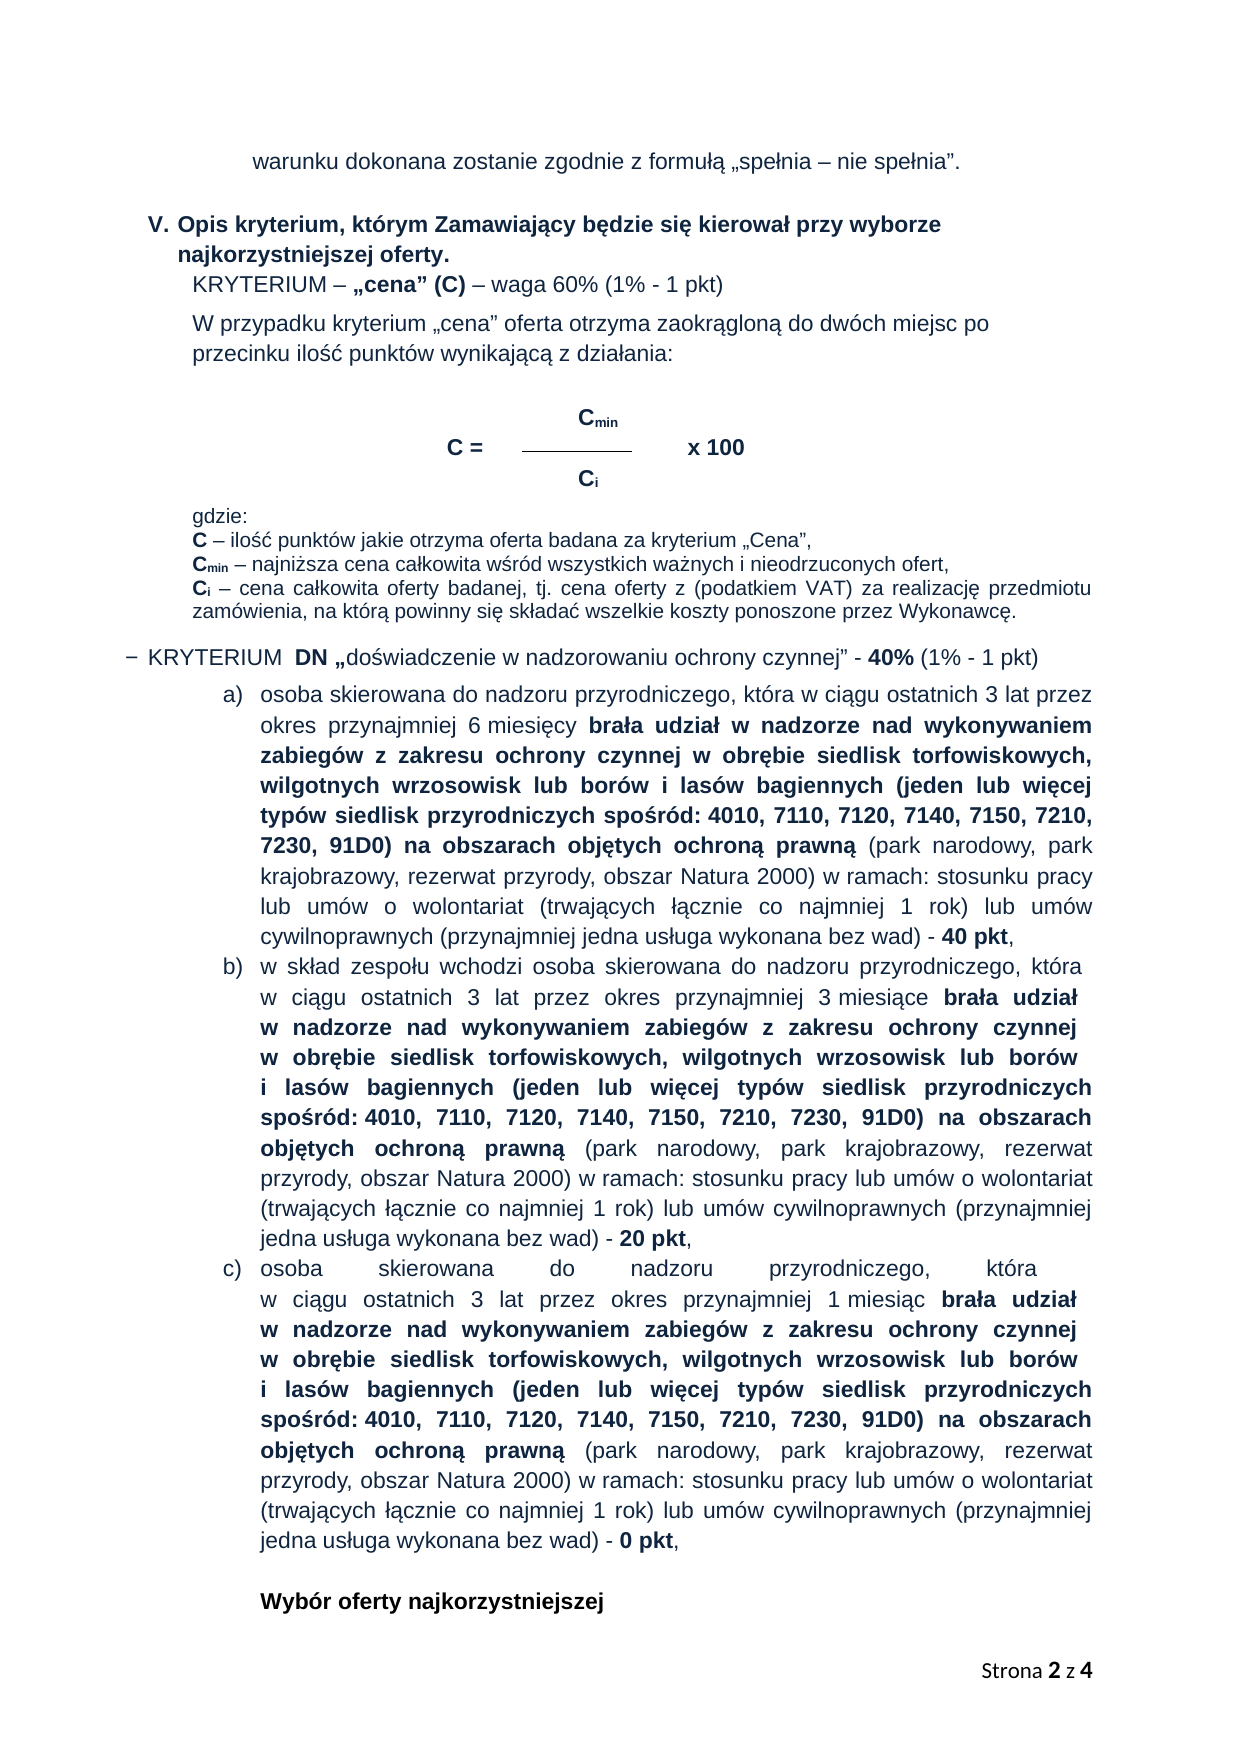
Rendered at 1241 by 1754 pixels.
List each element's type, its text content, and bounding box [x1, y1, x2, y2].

list W przypadku kryterium „cena” oferta otrzyma zaokrągloną do dwóch miejsc po przecinku ilość punktów wynikającą z działania: [192, 310, 1093, 367]
list Ci – cena całkowita oferty badanej, tj. cena oferty z (podatkiem VAT) za realizację przedmiotu zamówienia, na którą powinny się składać wszelkie koszty ponoszone przez Wykonawcę. [192, 575, 1093, 623]
table_header C = [391, 391, 522, 491]
text KRYTERIUM – „cena” (C) – waga 60% (1% - 1 pkt) [192, 271, 1093, 298]
list Cmin – najniższa cena całkowita wśród wszystkich ważnych i nieodrzuconych ofert, [192, 551, 1093, 575]
list w skład zespołu wchodzi osoba skierowana do nadzoru przyrodniczego, która w ciągu ostatnich 3 lat przez okres przynajmniej 3 miesiące brała udział w nadzorze nad wykonywaniem zabiegów z zakresu ochrony czynnej w obrębie siedlisk torfowiskowych, wilgotnych wrzosowisk lub borów i lasów bagiennych (jeden lub więcej typów siedlisk przyrodniczych spośród: 4010, 7110, 7120, 7140, 7150, 7210, 7230, 91D0) na obszarach objętych ochroną prawną (park narodowy, park krajobrazowy, rezerwat przyrody, obszar Natura 2000) w ramach: stosunku pracy lub umów o wolontariat (trwających łącznie co najmniej 1 rok) lub umów cywilnoprawnych (przynajmniej jedna usługa wykonana bez wad) - 20 pkt, [223, 953, 1093, 1252]
list C – ilość punktów jakie otrzyma oferta badana za kryterium „Cena”, [192, 527, 1093, 551]
table_cell Ci [522, 452, 632, 491]
list osoba skierowana do nadzoru przyrodniczego, która w ciągu ostatnich 3 lat przez okres przynajmniej 6 miesięcy brała udział w nadzorze nad wykonywaniem zabiegów z zakresu ochrony czynnej w obrębie siedlisk torfowiskowych, wilgotnych wrzosowisk lub borów i lasów bagiennych (jeden lub więcej typów siedlisk przyrodniczych spośród: 4010, 7110, 7120, 7140, 7150, 7210, 7230, 91D0) na obszarach objętych ochroną prawną (park narodowy, park krajobrazowy, rezerwat przyrody, obszar Natura 2000) w ramach: stosunku pracy lub umów o wolontariat (trwających łącznie co najmniej 1 rok) lub umów cywilnoprawnych (przynajmniej jedna usługa wykonana bez wad) - 40 pkt, [223, 681, 1093, 949]
table_header x 100 [632, 391, 849, 491]
table_header Cmin [522, 391, 632, 451]
list Opis kryterium, którym Zamawiający będzie się kierował przy wyborze najkorzystniejszej oferty. [148, 211, 1093, 267]
text Wybór oferty najkorzystniejszej [260, 1588, 1093, 1614]
list KRYTERIUM DN „doświadczenie w nadzorowaniu ochrony czynnej” - 40% (1% - 1 pkt) [125, 644, 1093, 670]
list gdzie: [192, 503, 1093, 527]
list osoba skierowana do nadzoru przyrodniczego, która w ciągu ostatnich 3 lat przez okres przynajmniej 1 miesiąc brała udział w nadzorze nad wykonywaniem zabiegów z zakresu ochrony czynnej w obrębie siedlisk torfowiskowych, wilgotnych wrzosowisk lub borów i lasów bagiennych (jeden lub więcej typów siedlisk przyrodniczych spośród: 4010, 7110, 7120, 7140, 7150, 7210, 7230, 91D0) na obszarach objętych ochroną prawną (park narodowy, park krajobrazowy, rezerwat przyrody, obszar Natura 2000) w ramach: stosunku pracy lub umów o wolontariat (trwających łącznie co najmniej 1 rok) lub umów cywilnoprawnych (przynajmniej jedna usługa wykonana bez wad) - 0 pkt, [223, 1255, 1093, 1554]
